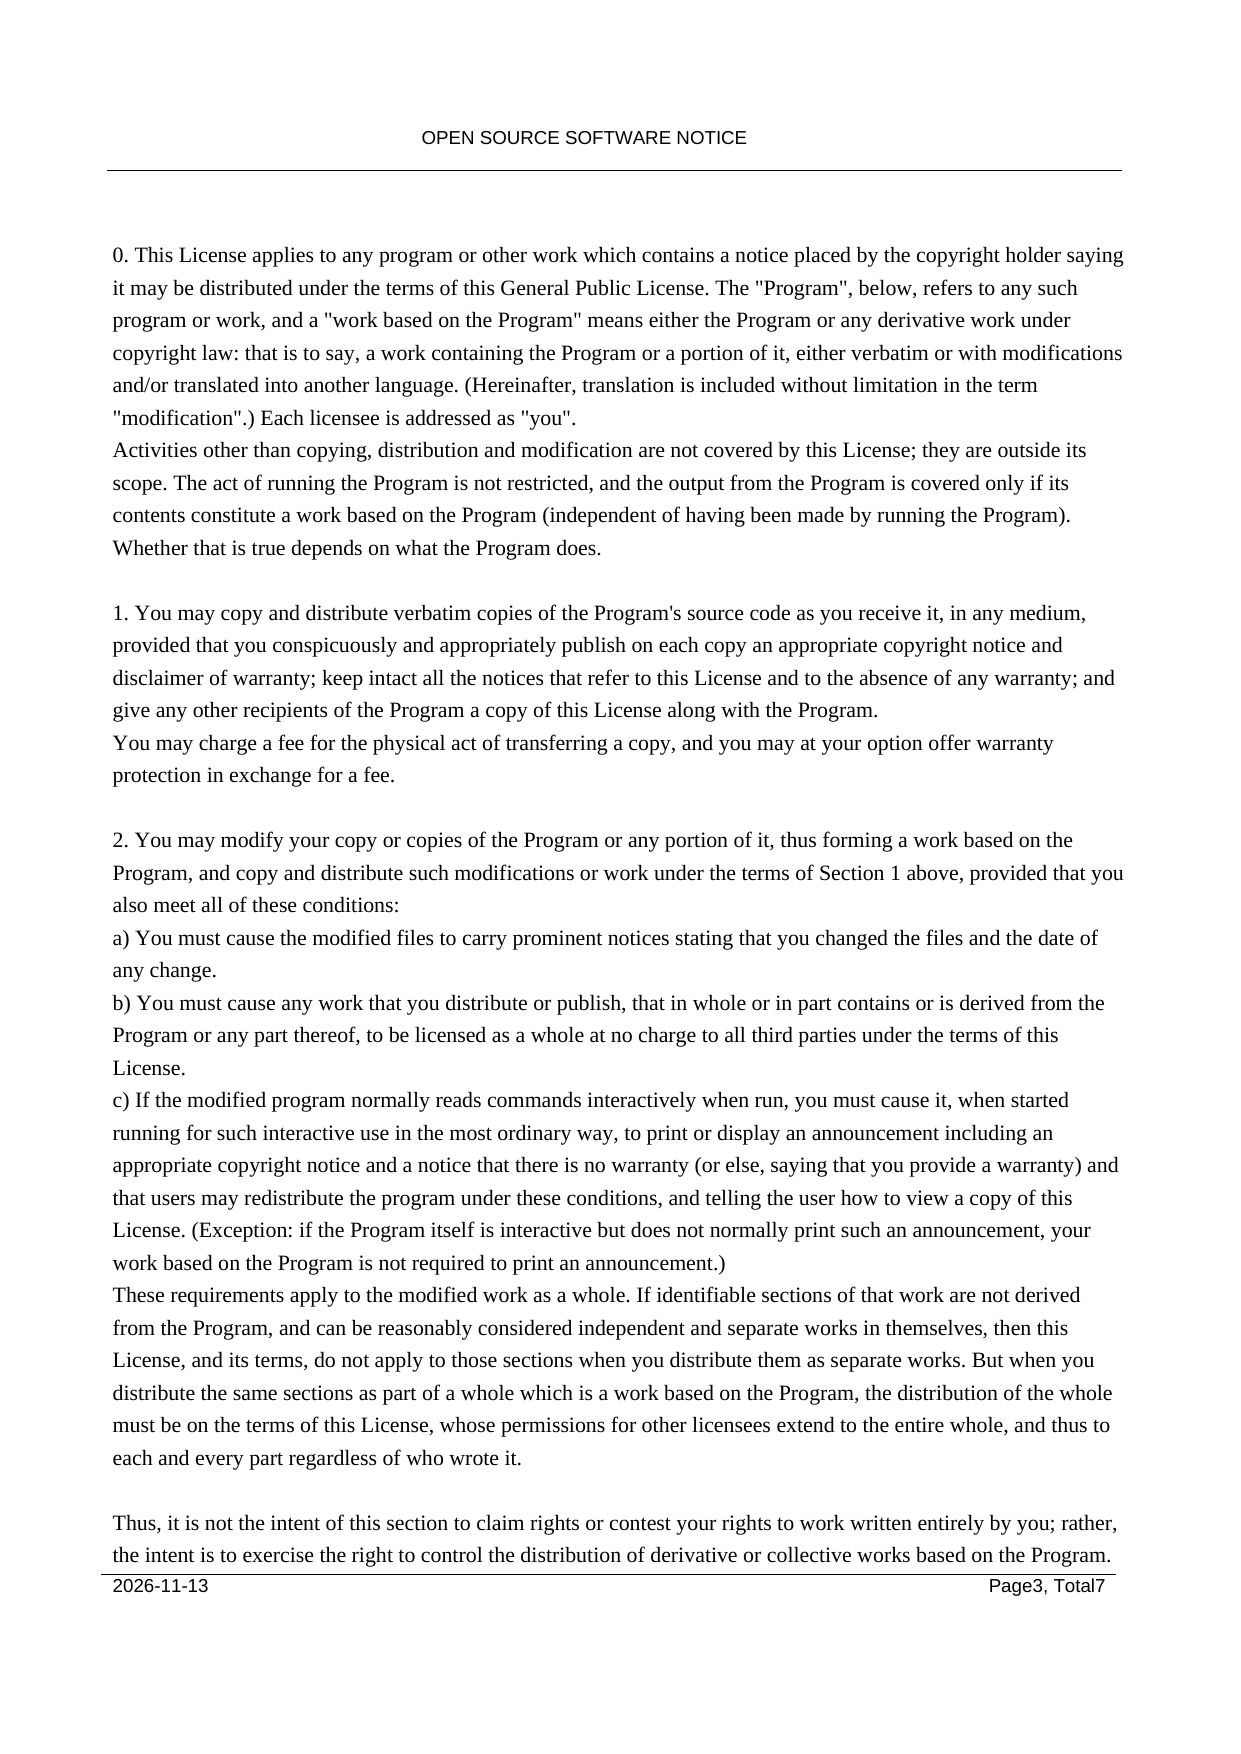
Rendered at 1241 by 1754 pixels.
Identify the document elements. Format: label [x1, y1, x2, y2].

text [112, 206, 1128, 1571]
